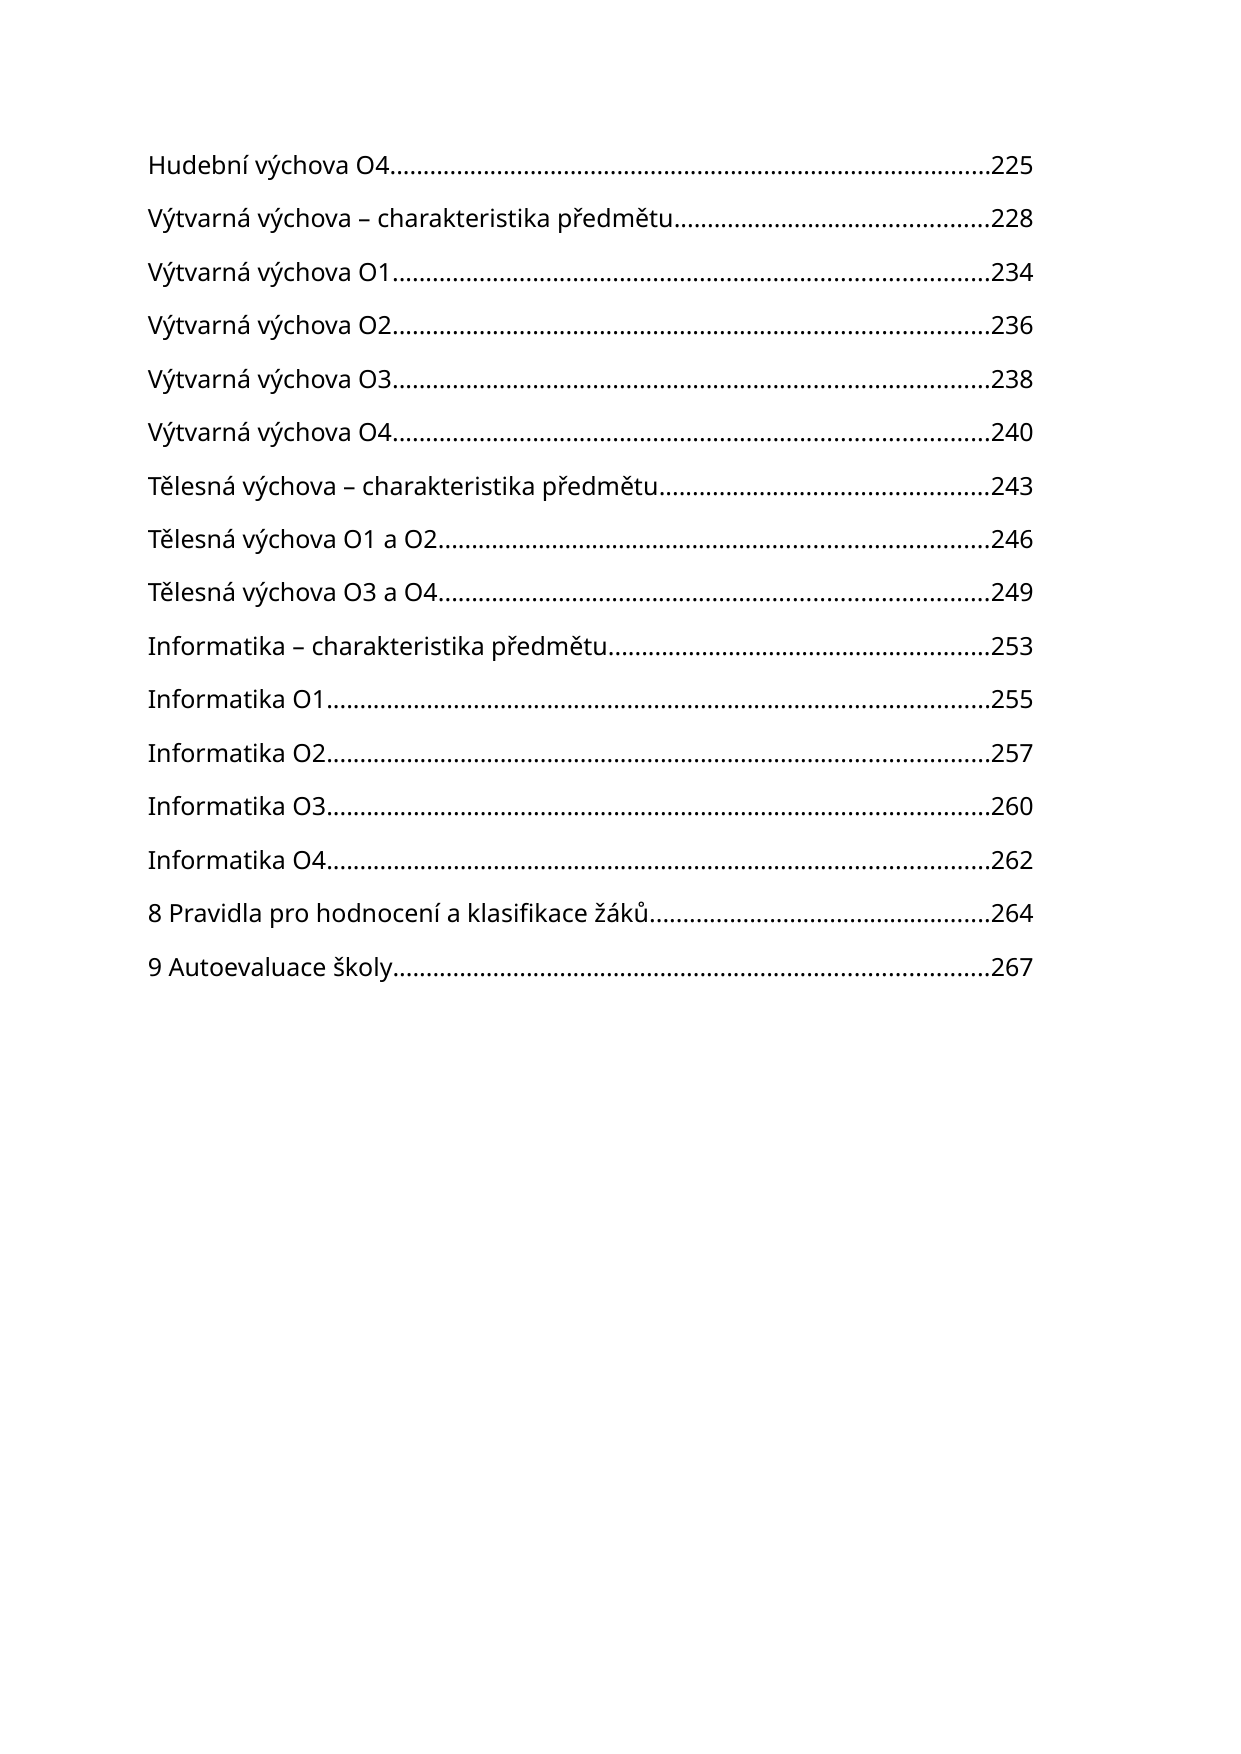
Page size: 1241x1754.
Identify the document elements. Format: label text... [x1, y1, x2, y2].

text 9 Autoevaluace školy 267 [148, 949, 1093, 983]
text Informatika O1 255 [148, 682, 1093, 716]
text Informatika – charakteristika předmětu 253 [148, 628, 1093, 663]
text Informatika O3 260 [148, 789, 1093, 823]
text Informatika O2 257 [148, 735, 1093, 769]
text Tělesná výchova – charakteristika předmětu 243 [148, 468, 1093, 502]
text Výtvarná výchova O1 234 [148, 254, 1093, 288]
text Tělesná výchova O3 a O4 249 [148, 575, 1093, 609]
text Tělesná výchova O1 a O2 246 [148, 522, 1093, 556]
text Informatika O4 262 [148, 842, 1093, 876]
text Hudební výchova O4 225 [148, 148, 1093, 182]
text 8 Pravidla pro hodnocení a klasifikace žáků 264 [148, 896, 1093, 930]
text Výtvarná výchova – charakteristika předmětu 228 [148, 201, 1093, 235]
text Výtvarná výchova O3 238 [148, 361, 1093, 395]
text Výtvarná výchova O2 236 [148, 308, 1093, 342]
text Výtvarná výchova O4 240 [148, 415, 1093, 449]
